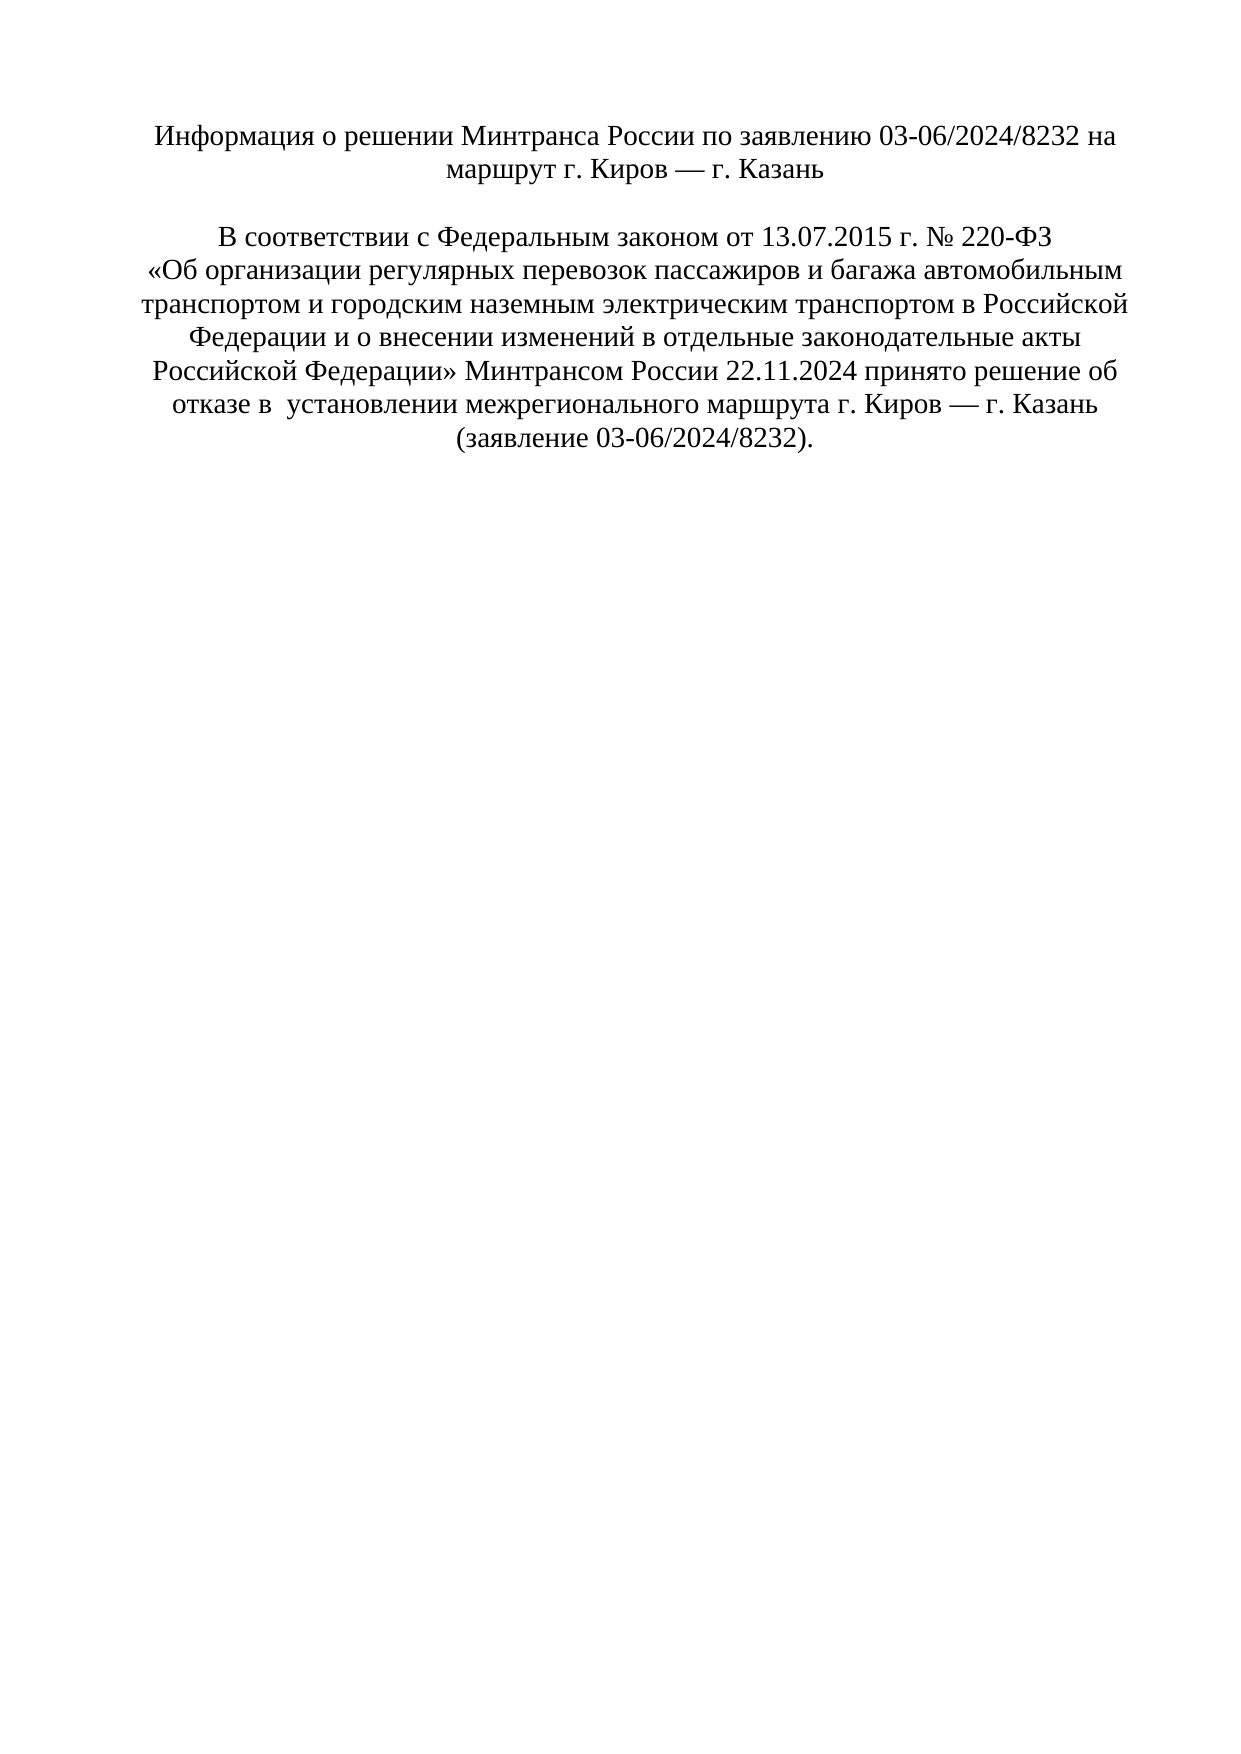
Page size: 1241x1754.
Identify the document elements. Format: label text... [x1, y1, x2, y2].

text В соответствии с Федеральным законом от 13.07.2015 г. № 220-ФЗ «Об организации регулярных перевозок пассажиров и багажа автомобильным транспортом и городским наземным электрическим транспортом в Российской Федерации и о внесении изменений в отдельные законодательные акты Российской Федерации» Минтрансом России 22.11.2024 принято решение об отказе в установлении межрегионального маршрута г. Киров — г. Казань (заявление 03-06/2024/8232). [118, 219, 1152, 453]
text Информация о решении Минтранса России по заявлению 03-06/2024/8232 на маршрут г. Киров — г. Казань [118, 118, 1152, 185]
